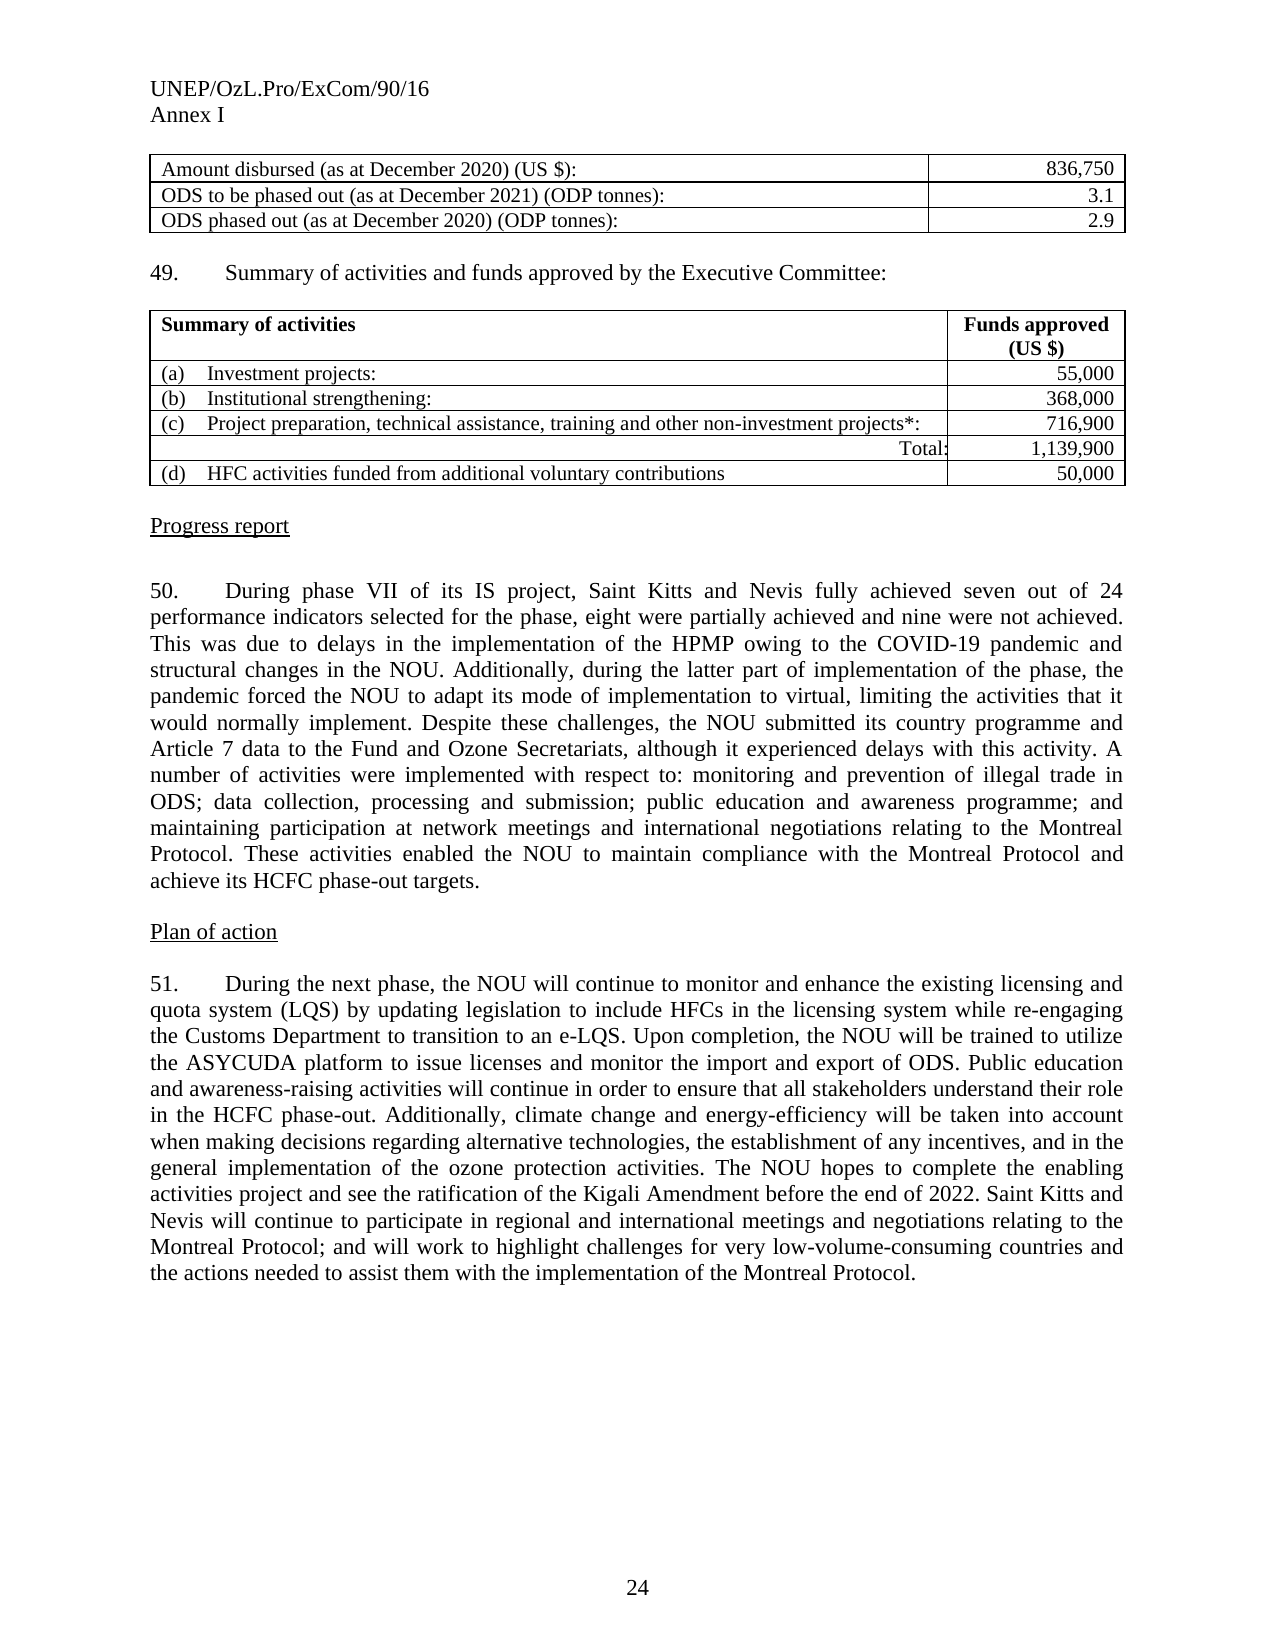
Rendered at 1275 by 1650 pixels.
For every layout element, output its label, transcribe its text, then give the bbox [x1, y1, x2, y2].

table_cell 716,900 [948, 411, 1124, 435]
table_cell (d) [151, 461, 207, 485]
table_cell 1,139,900 [948, 436, 1124, 460]
subtitle During the next phase, the NOU will continue to monitor and enhance the existing licensing and quota system (LQS) by updating legislation to include HFCs in the licensing system while re-engaging the Customs Department to transition to an e-LQS. Upon completion, the NOU will be trained to utilize the ASYCUDA platform to issue licenses and monitor the import and export of ODS. Public education and awareness-raising activities will continue in order to ensure that all stakeholders understand their role in the HCFC phase-out. Additionally, climate change and energy-efficiency will be taken into account when making decisions regarding alternative technologies, the establishment of any incentives, and in the general implementation of the ozone protection activities. The NOU hopes to complete the enabling activities project and see the ratification of the Kigali Amendment before the end of 2022. Saint Kitts and Nevis will continue to participate in regional and international meetings and negotiations relating to the Montreal Protocol; and will work to highlight challenges for very low-volume-consuming countries and the actions needed to assist them with the implementation of the Montreal Protocol. [150, 969, 1125, 1286]
table_header Summary of activities [151, 311, 947, 359]
table_cell 2.9 [929, 208, 1124, 232]
table_cell Project preparation, technical assistance, training and other non-investment projects*: [207, 411, 947, 435]
table_cell 368,000 [948, 386, 1124, 410]
table_cell HFC activities funded from additional voluntary contributions [207, 461, 947, 485]
table_cell ODS phased out (as at December 2020) (ODP tonnes): [151, 208, 928, 232]
table_cell Investment projects: [207, 361, 947, 385]
table_header Funds approved (US $) [948, 311, 1124, 359]
list Summary of activities and funds approved by the Executive Committee: [150, 259, 1125, 285]
table_cell Total: [151, 436, 947, 460]
table_cell Amount disbursed (as at December 2020) (US $): [151, 155, 928, 181]
table_cell (a) [151, 361, 207, 385]
table_cell Institutional strengthening: [207, 386, 947, 410]
table_cell 50,000 [948, 461, 1124, 485]
table_cell 55,000 [948, 361, 1124, 385]
table_cell ODS to be phased out (as at December 2021) (ODP tonnes): [151, 183, 928, 207]
table_cell (b) [151, 386, 207, 410]
table_cell 3.1 [929, 183, 1124, 207]
subtitle During phase VII of its IS project, Saint Kitts and Nevis fully achieved seven out of 24 performance indicators selected for the phase, eight were partially achieved and nine were not achieved. This was due to delays in the implementation of the HPMP owing to the COVID-19 pandemic and structural changes in the NOU. Additionally, during the latter part of implementation of the phase, the pandemic forced the NOU to adapt its mode of implementation to virtual, limiting the activities that it would normally implement. Despite these challenges, the NOU submitted its country programme and Article 7 data to the Fund and Ozone Secretariats, although it experienced delays with this activity. A number of activities were implemented with respect to: monitoring and prevention of illegal trade in ODS; data collection, processing and submission; public education and awareness programme; and maintaining participation at network meetings and international negotiations relating to the Montreal Protocol. These activities enabled the NOU to maintain compliance with the Montreal Protocol and achieve its HCFC phase-out targets. [150, 577, 1125, 893]
text Progress report [150, 512, 1125, 539]
text Plan of action [150, 918, 1125, 944]
table_cell 836,750 [929, 155, 1124, 181]
table_cell (c) [151, 411, 207, 435]
